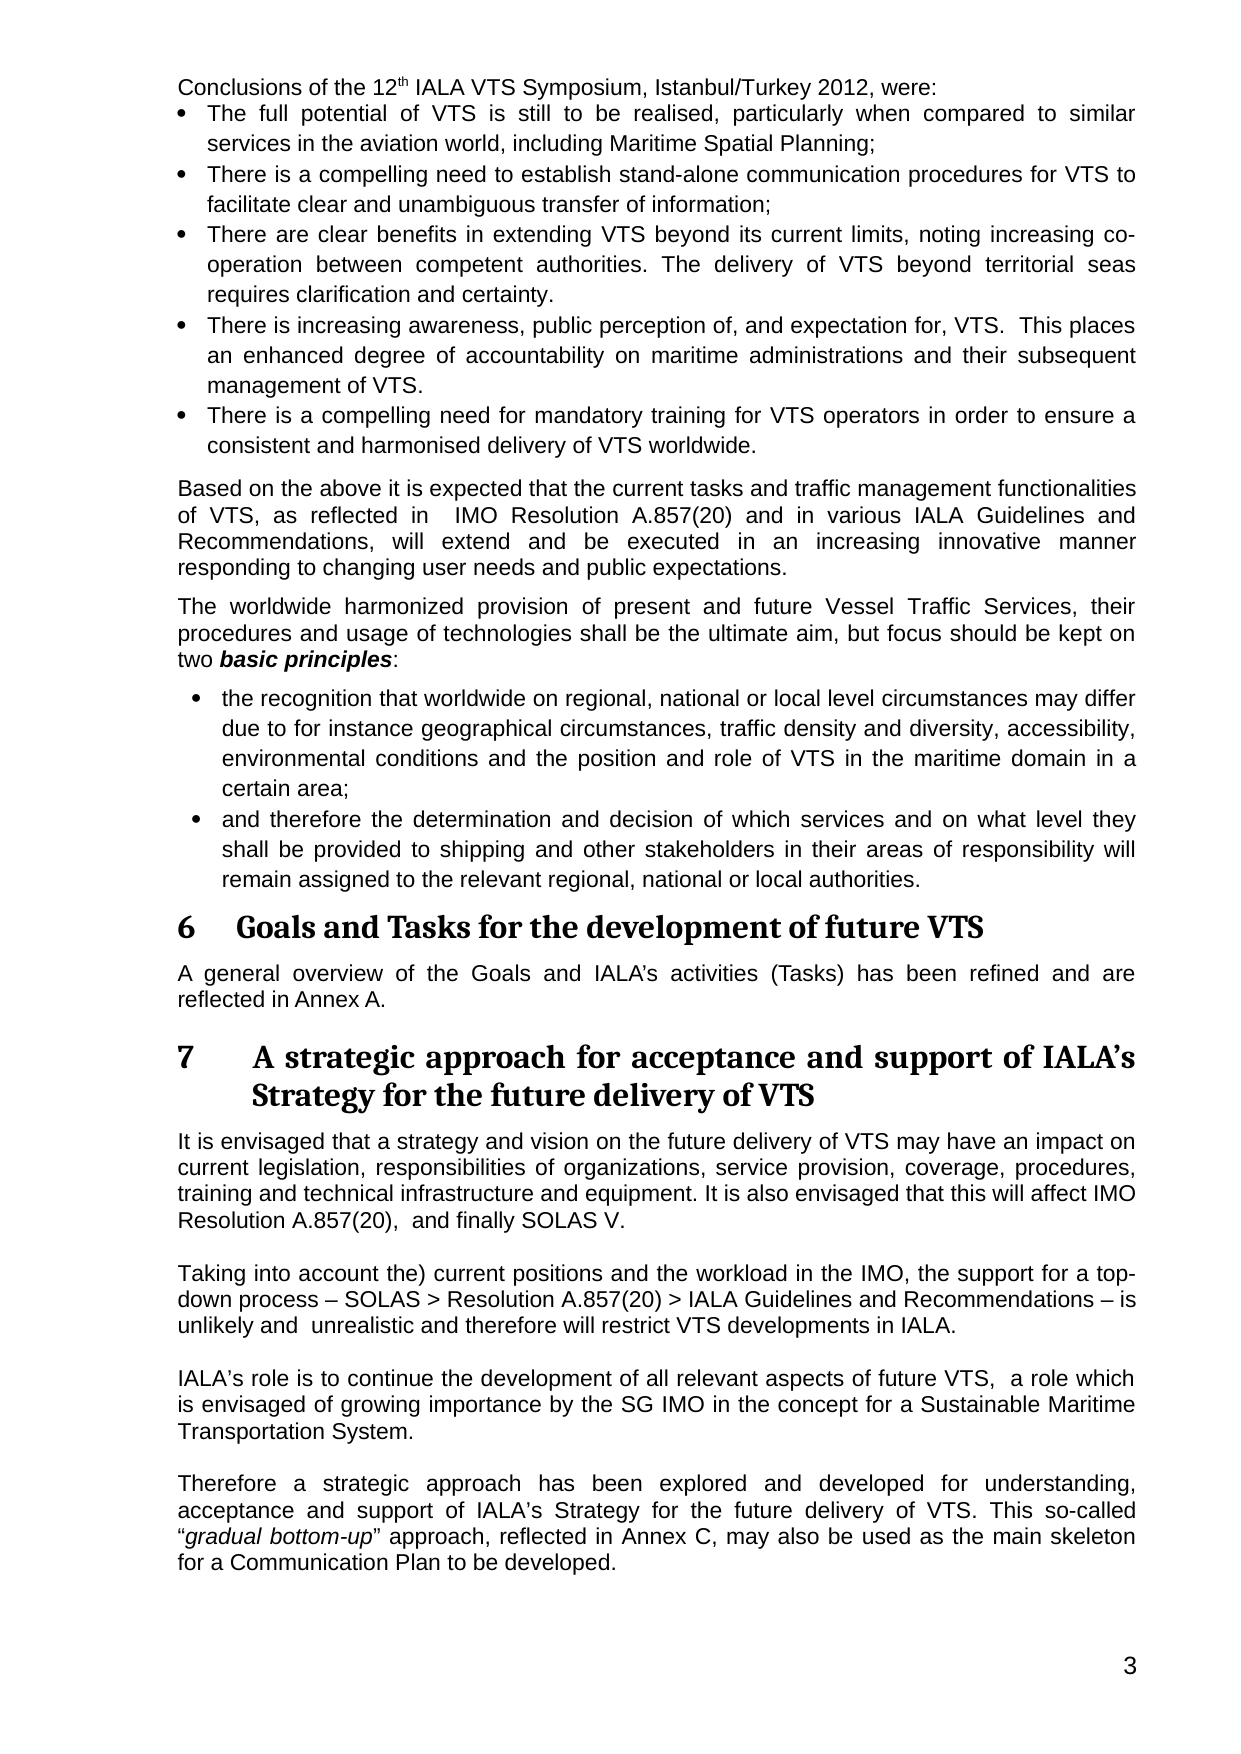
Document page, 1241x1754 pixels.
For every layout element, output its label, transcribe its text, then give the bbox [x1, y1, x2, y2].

list The full potential of VTS is still to be realised, particularly when compared to similar services in the aviation world, including Maritime Spatial Planning; [177, 100, 1137, 157]
text It is envisaged that a strategy and vision on the future delivery of VTS may have an impact on current legislation, responsibilities of organizations, service provision, coverage, procedures, training and technical infrastructure and equipment. It is also envisaged that this will affect IMO Resolution A.857(20), and finally SOLAS V. [177, 1128, 1137, 1233]
text Taking into account the) current positions and the workload in the IMO, the support for a top-down process – SOLAS > Resolution A.857(20) > IALA Guidelines and Recommendations – is unlikely and unrealistic and therefore will restrict VTS developments in IALA. [177, 1259, 1137, 1338]
text The worldwide harmonized provision of present and future Vessel Traffic Services, their procedures and usage of technologies shall be the ultimate aim, but focus should be kept on two basic principles: [177, 593, 1137, 672]
subtitle 6 Goals and Tasks for the development of future VTS [177, 909, 1137, 947]
subtitle 7 A strategic approach for acceptance and support of IALA’s Strategy for the future delivery of VTS [177, 1038, 1137, 1115]
list There is a compelling need for mandatory training for VTS operators in order to ensure a consistent and harmonised delivery of VTS worldwide. [177, 402, 1137, 459]
list There is a compelling need to establish stand-alone communication procedures for VTS to facilitate clear and unambiguous transfer of information; [177, 161, 1137, 217]
text Conclusions of the 12th IALA VTS Symposium, Istanbul/Turkey 2012, were: [177, 74, 1137, 100]
text IALA’s role is to continue the development of all relevant aspects of future VTS, a role which is envisaged of growing importance by the SG IMO in the concept for a Sustainable Maritime Transportation System. [177, 1365, 1137, 1444]
text Therefore a strategic approach has been explored and developed for understanding, acceptance and support of IALA’s Strategy for the future delivery of VTS. This so-called “gradual bottom-up” approach, reflected in Annex C, may also be used as the main skeleton for a Communication Plan to be developed. [177, 1470, 1137, 1576]
list the recognition that worldwide on regional, national or local level circumstances may differ due to for instance geographical circumstances, traffic density and diversity, accessibility, environmental conditions and the position and role of VTS in the maritime domain in a certain area; [192, 685, 1137, 802]
list and therefore the determination and decision of which services and on what level they shall be provided to shipping and other stakeholders in their areas of responsibility will remain assigned to the relevant regional, national or local authorities. [192, 806, 1137, 892]
subtitle A general overview of the Goals and IALA’s activities (Tasks) has been refined and are reflected in Annex A. [177, 959, 1137, 1012]
list There are clear benefits in extending VTS beyond its current limits, noting increasing co-operation between competent authorities. The delivery of VTS beyond territorial seas requires clarification and certainty. [177, 221, 1137, 308]
list There is increasing awareness, public perception of, and expectation for, VTS. This places an enhanced degree of accountability on maritime administrations and their subsequent management of VTS. [177, 312, 1137, 398]
text Based on the above it is expected that the current tasks and traffic management functionalities of VTS, as reflected in IMO Resolution A.857(20) and in various IALA Guidelines and Recommendations, will extend and be executed in an increasing innovative manner responding to changing user needs and public expectations. [177, 475, 1137, 581]
